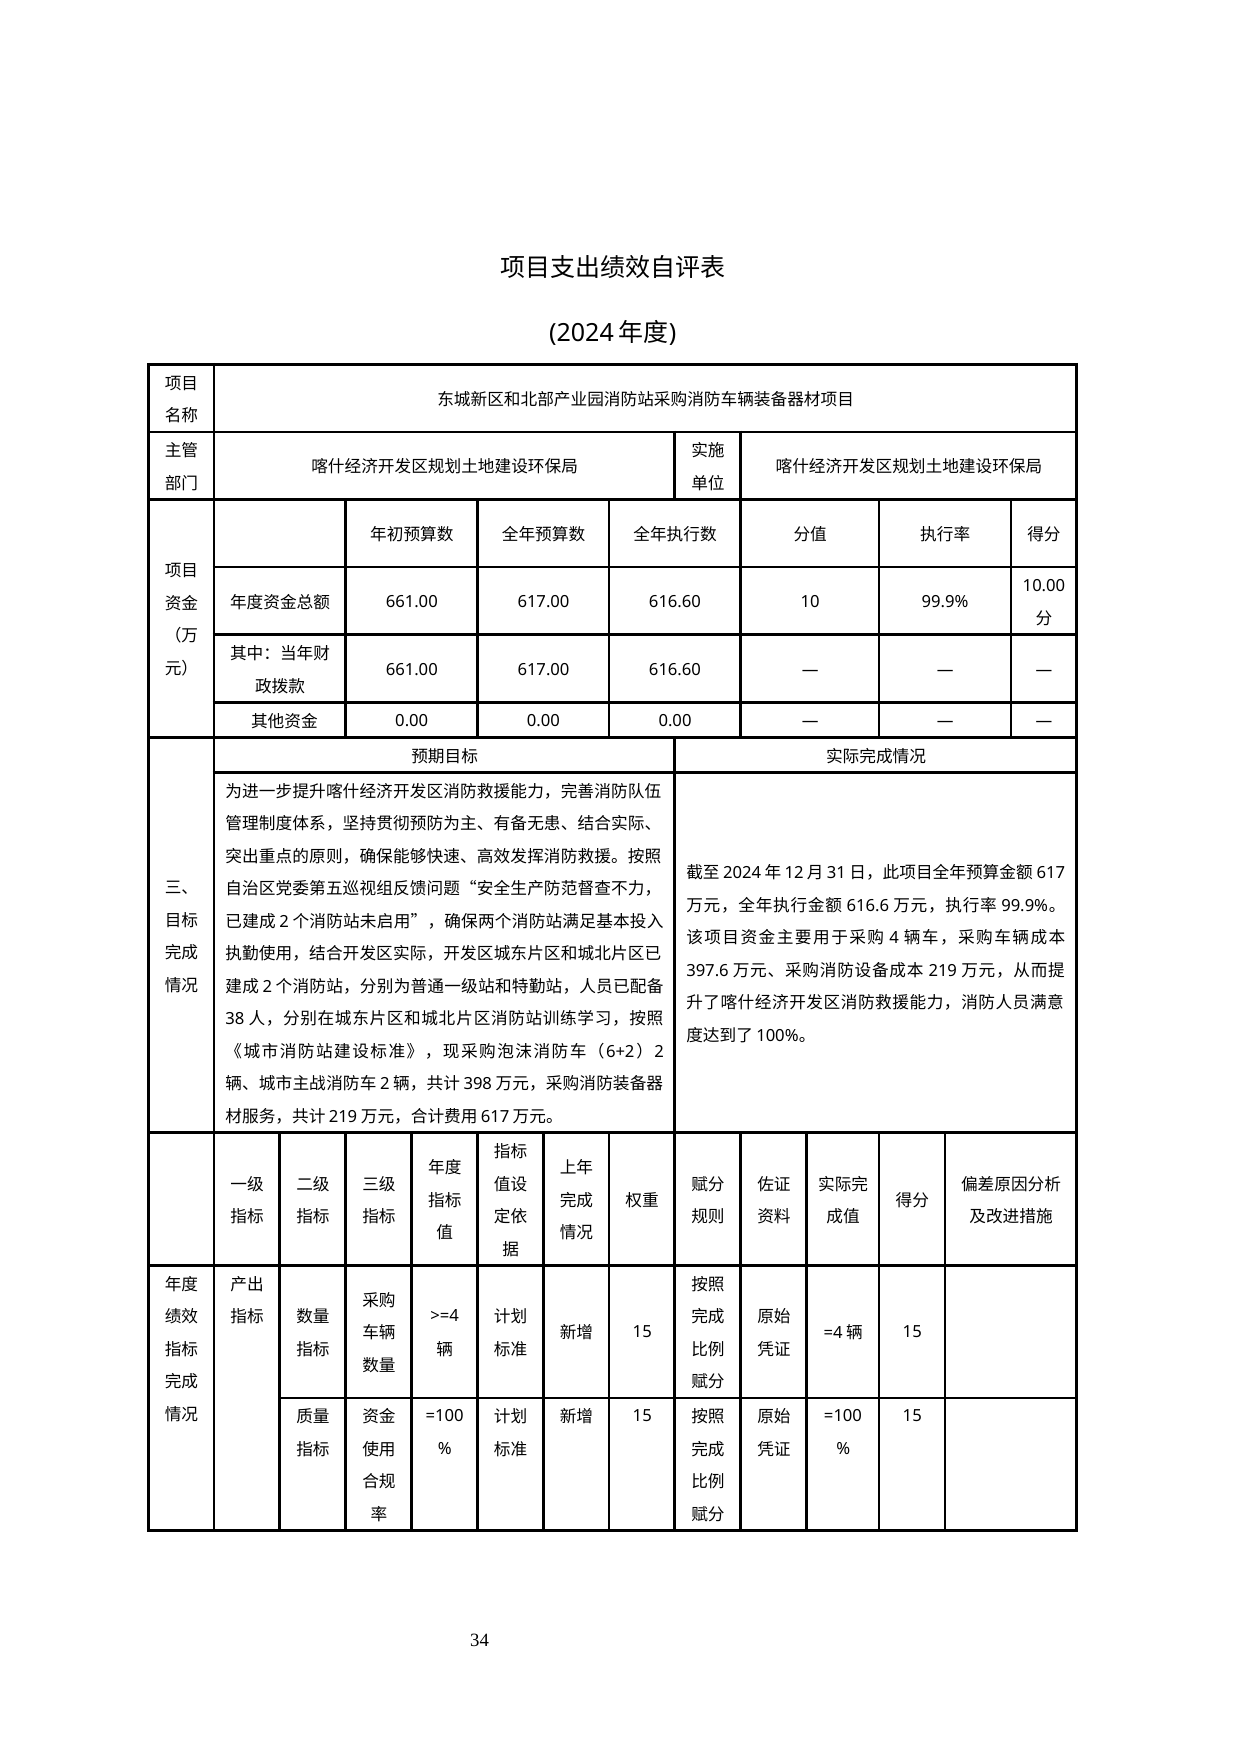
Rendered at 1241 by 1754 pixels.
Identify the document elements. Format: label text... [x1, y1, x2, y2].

table_cell 年度指标值 [413, 1134, 476, 1264]
table_cell — [880, 704, 1010, 736]
table_cell 三、目标完成情况 [150, 739, 213, 1131]
table_cell 其中：当年财政拨款 [215, 636, 344, 701]
table_cell — [742, 636, 878, 701]
table_cell 截至2024年12月31日，此项目全年预算金额617万元，全年执行金额616.6万元，执行率99.9%。该项目资金主要用于采购4辆车，采购车辆成本397.6万元、采购消防设备成本219万元，从而提升了喀什经济开发区消防救援能力，消防人员满意度达到了100%。 [676, 774, 1075, 1131]
table_cell 得分 [1012, 501, 1075, 566]
table_cell 指标值设定依据 [479, 1134, 542, 1264]
table_cell 年度绩效指标完成情况 [150, 1267, 213, 1529]
table_cell 东城新区和北部产业园消防站采购消防车辆装备器材项目 [215, 366, 1075, 431]
table_cell 0.00 [610, 704, 739, 736]
table_cell 项目名称 [150, 366, 213, 431]
table_cell 项目资金 （万元） [150, 501, 213, 736]
table_cell >=4辆 [413, 1267, 476, 1396]
table_cell 计划标准 [479, 1267, 542, 1396]
table_cell — [1012, 704, 1075, 736]
table_cell (2024年度) [148, 298, 1077, 363]
table_cell 二级指标 [281, 1134, 344, 1264]
table_cell 0.00 [347, 704, 476, 736]
table_cell 主管部门 [150, 433, 213, 498]
table_cell 分值 [742, 501, 878, 566]
table_cell 按照完成比例赋分 [676, 1399, 739, 1529]
table_cell 年初预算数 [347, 501, 476, 566]
table_cell 赋分规则 [676, 1134, 739, 1264]
table_cell 617.00 [479, 568, 608, 633]
table_cell 15 [610, 1399, 673, 1529]
table_cell 资金使用合规率 [347, 1399, 410, 1529]
table_cell 10.00分 [1012, 568, 1075, 633]
table_cell 新增 [545, 1267, 608, 1396]
table_cell =4辆 [808, 1267, 878, 1396]
table_cell [150, 1134, 213, 1264]
table_cell 616.60 [610, 568, 739, 633]
table_cell 采购车辆数量 [347, 1267, 410, 1396]
table_cell 数量指标 [281, 1267, 344, 1396]
table_cell 得分 [880, 1134, 944, 1264]
table_cell 预期目标 [215, 739, 673, 771]
table_cell 实际完成值 [808, 1134, 878, 1264]
table_cell 10 [742, 568, 878, 633]
table_cell 15 [610, 1267, 673, 1396]
table_cell 0.00 [479, 704, 608, 736]
table_cell 质量指标 [281, 1399, 344, 1529]
table_cell 全年执行数 [610, 501, 739, 566]
table_cell — [1012, 636, 1075, 701]
table_cell 新增 [545, 1399, 608, 1529]
table_cell 执行率 [880, 501, 1010, 566]
table_cell 三级指标 [347, 1134, 410, 1264]
table_cell 产出指标 [215, 1267, 278, 1529]
table_cell 15 [880, 1267, 944, 1396]
table_cell [946, 1399, 1075, 1529]
table_cell 一级指标 [215, 1134, 278, 1264]
table_cell =100% [808, 1399, 878, 1529]
table_cell [946, 1267, 1075, 1396]
table_cell 偏差原因分析及改进措施 [946, 1134, 1075, 1264]
table_cell 全年预算数 [479, 501, 608, 566]
table_cell [215, 501, 344, 566]
table_cell 其他资金 [215, 704, 344, 736]
table_cell 上年完成情况 [545, 1134, 608, 1264]
table_cell — [742, 704, 878, 736]
table_header 项目支出绩效自评表 [148, 233, 1077, 298]
table_cell 616.60 [610, 636, 739, 701]
table_cell 实施单位 [676, 433, 739, 498]
table_cell 661.00 [347, 568, 476, 633]
table_cell 年度资金总额 [215, 568, 344, 633]
table_cell 617.00 [479, 636, 608, 701]
table_cell 计划标准 [479, 1399, 542, 1529]
table_cell 喀什经济开发区规划土地建设环保局 [215, 433, 673, 498]
table_cell — [880, 636, 1010, 701]
table_cell 实际完成情况 [676, 739, 1075, 771]
table_cell =100% [413, 1399, 476, 1529]
table_cell 原始凭证 [742, 1267, 805, 1396]
table_cell 15 [880, 1399, 944, 1529]
table_cell 原始凭证 [742, 1399, 805, 1529]
table_cell 99.9% [880, 568, 1010, 633]
table_cell 661.00 [347, 636, 476, 701]
table_cell 喀什经济开发区规划土地建设环保局 [742, 433, 1075, 498]
table_cell 佐证资料 [742, 1134, 805, 1264]
table_cell 权重 [610, 1134, 673, 1264]
table_cell 按照完成比例赋分 [676, 1267, 739, 1396]
table_cell 为进一步提升喀什经济开发区消防救援能力，完善消防队伍管理制度体系，坚持贯彻预防为主、有备无患、结合实际、突出重点的原则，确保能够快速、高效发挥消防救援。按照自治区党委第五巡视组反馈问题“安全生产防范督查不力，已建成2个消防站未启用”，确保两个消防站满足基本投入执勤使用，结合开发区实际，开发区城东片区和城北片区已建成2个消防站，分别为普通一级站和特勤站，人员已配备38人，分别在城东片区和城北片区消防站训练学习，按照《城市消防站建设标准》，现采购泡沫消防车（6+2）2辆、城市主战消防车2辆，共计398万元，采购消防装备器材服务，共计219万元，合计费用617万元。 [215, 774, 673, 1131]
